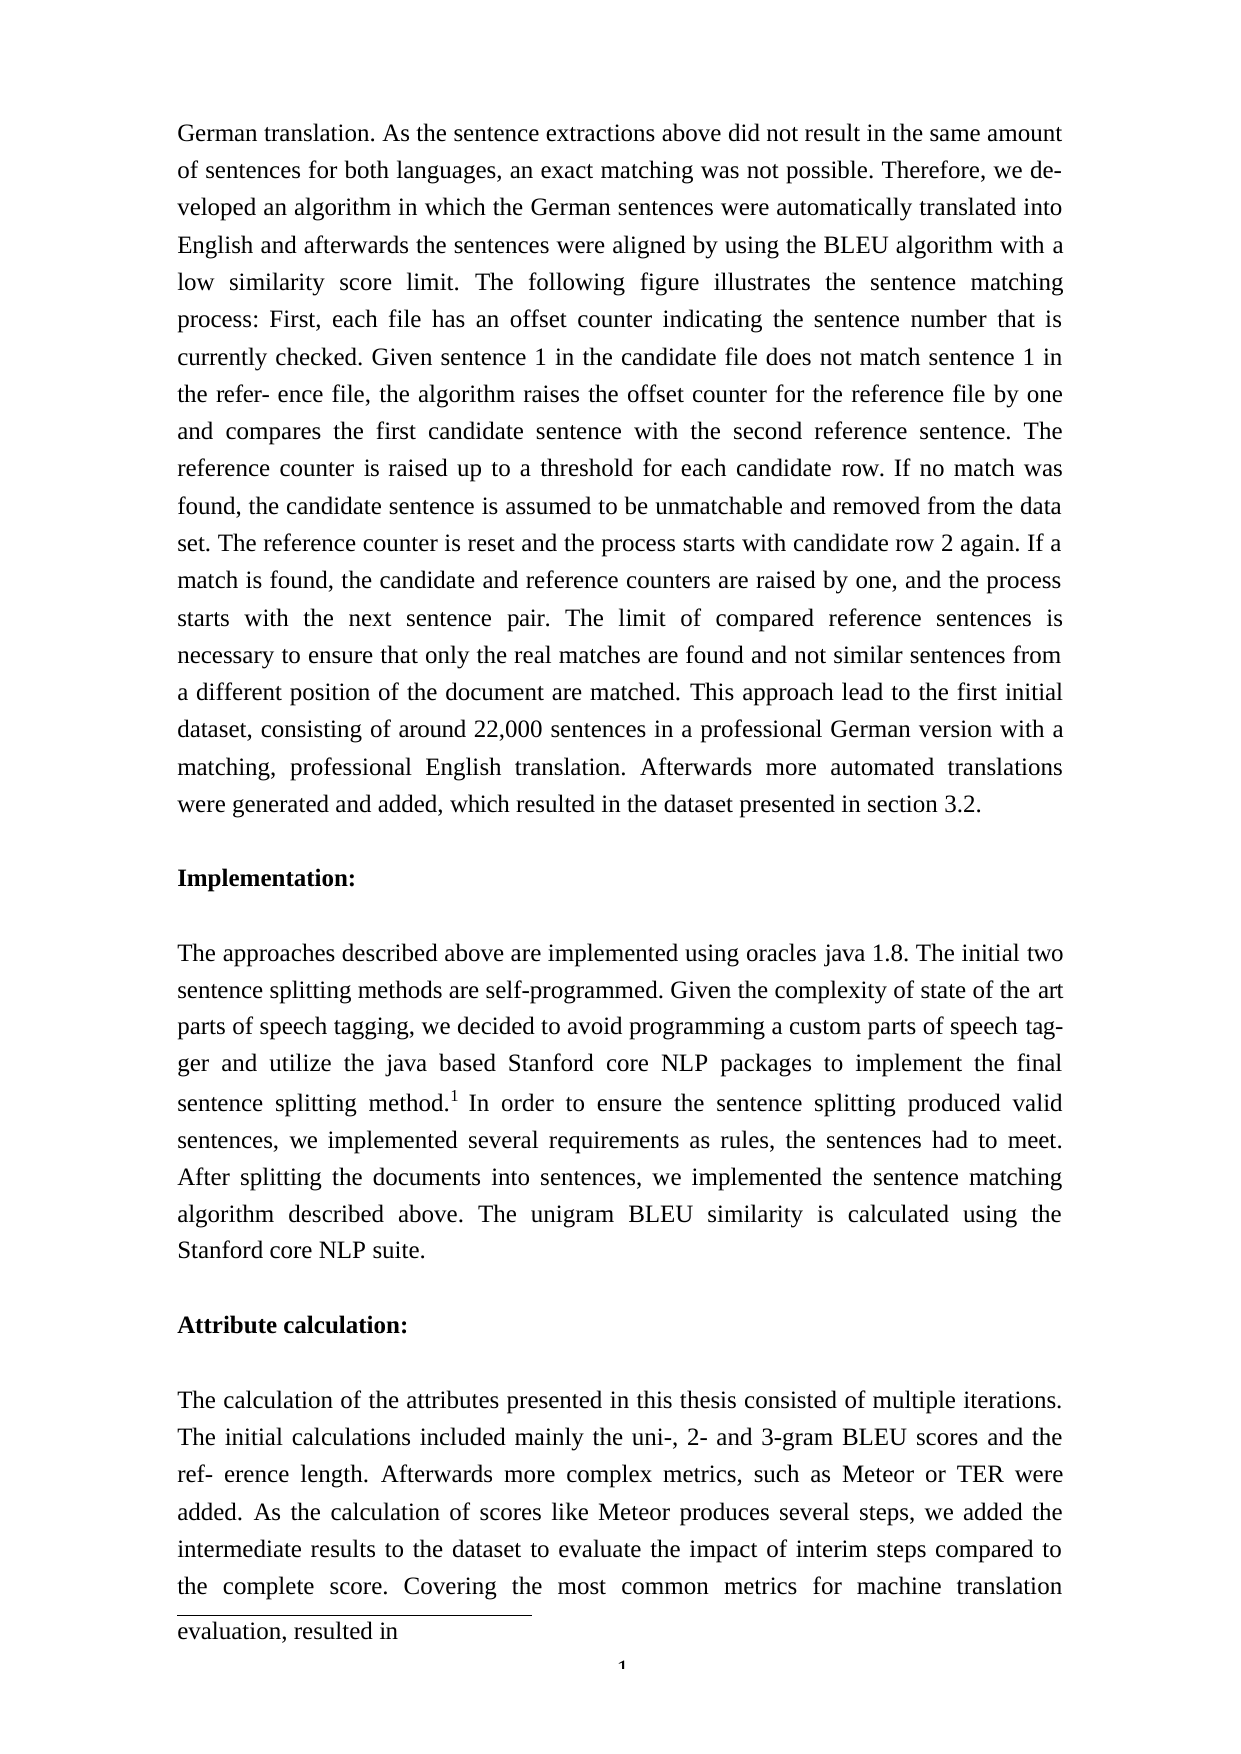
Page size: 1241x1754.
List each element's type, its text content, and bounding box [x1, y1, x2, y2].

subtitle Implementation: [177, 863, 1240, 892]
text The approaches described above are implemented using oracles java 1.8. The initial two sentence splitting methods are self-programmed. Given the complexity of state of the art parts of speech tagging, we decided to avoid programming a custom parts of speech tag- ger and utilize the java based Stanford core NLP packages to implement the final sentence splitting method.1 In order to ensure the sentence splitting produced valid sentences, we implemented several requirements as rules, the sentences had to meet. After splitting the documents into sentences, we implemented the sentence matching algorithm described above. The unigram BLEU similarity is calculated using the Stanford core NLP suite. [177, 938, 1063, 1264]
subtitle Attribute calculation: [177, 1310, 1240, 1339]
text German translation. As the sentence extractions above did not result in the same amount of sentences for both languages, an exact matching was not possible. Therefore, we de- veloped an algorithm in which the German sentences were automatically translated into English and afterwards the sentences were aligned by using the BLEU algorithm with a low similarity score limit. The following figure illustrates the sentence matching process: First, each file has an offset counter indicating the sentence number that is currently checked. Given sentence 1 in the candidate file does not match sentence 1 in the refer- ence file, the algorithm raises the offset counter for the reference file by one and compares the first candidate sentence with the second reference sentence. The reference counter is raised up to a threshold for each candidate row. If no match was found, the candidate sentence is assumed to be unmatchable and removed from the data set. The reference counter is reset and the process starts with candidate row 2 again. If a match is found, the candidate and reference counters are raised by one, and the process starts with the next sentence pair. The limit of compared reference sentences is necessary to ensure that only the real matches are found and not similar sentences from a different position of the document are matched. This approach lead to the first initial dataset, consisting of around 22,000 sentences in a professional German version with a matching, professional English translation. Afterwards more automated translations were generated and added, which resulted in the dataset presented in section 3.2. [177, 118, 1063, 818]
text The calculation of the attributes presented in this thesis consisted of multiple iterations. The initial calculations included mainly the uni-, 2- and 3-gram BLEU scores and the ref- erence length. Afterwards more complex metrics, such as Meteor or TER were added. As the calculation of scores like Meteor produces several steps, we added the intermediate results to the dataset to evaluate the impact of interim steps compared to the complete score. Covering the most common metrics for machine translation evaluation, resulted in [177, 1385, 1063, 1645]
